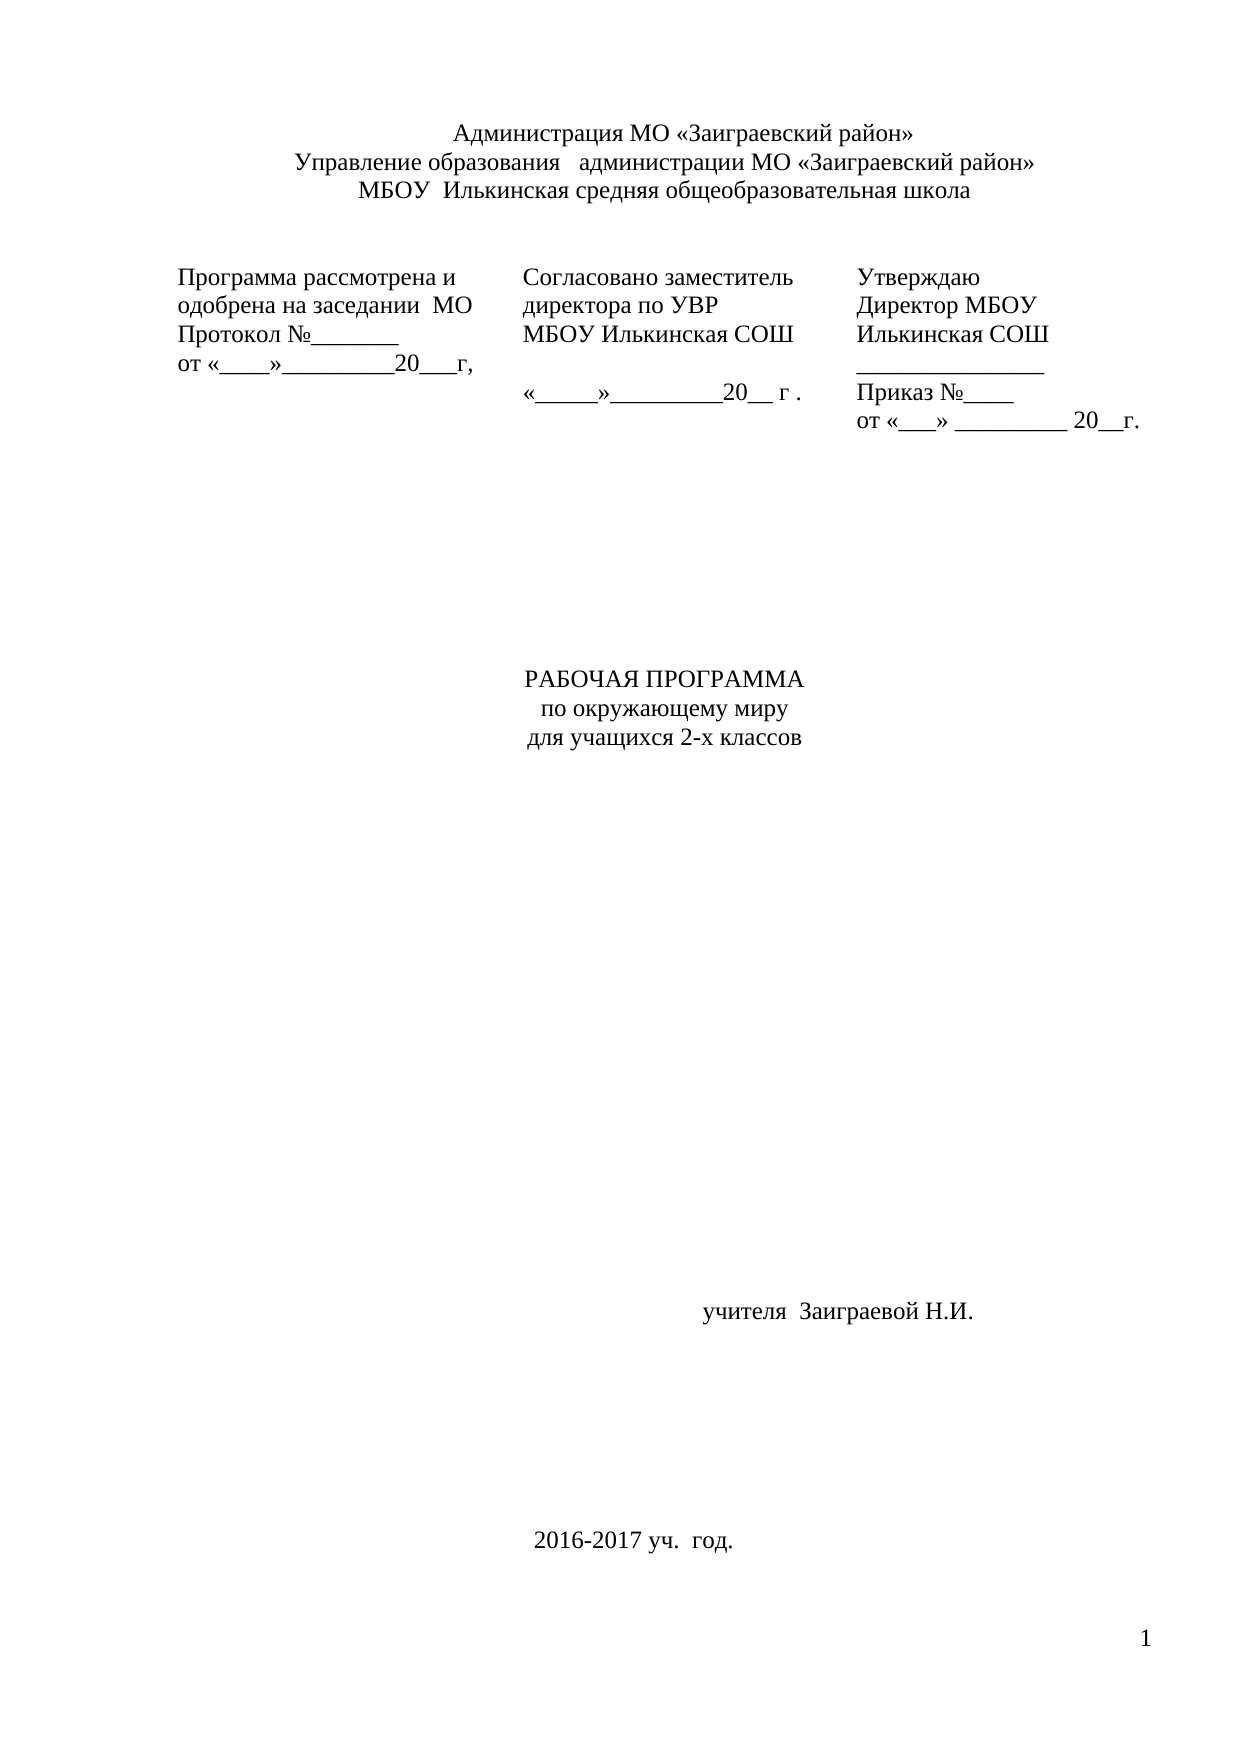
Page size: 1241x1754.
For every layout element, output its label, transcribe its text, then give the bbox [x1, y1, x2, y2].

text Управление образования администрации МО «Заиграевский район» [177, 147, 1152, 176]
text Администрация МО «Заиграевский район» [177, 118, 1152, 147]
text 2016-2017 уч. год. [177, 1525, 1152, 1553]
table_header Согласовано заместитель директора по УВР МБОУ Илькинская СОШ «_____»_________20__ г . [511, 262, 845, 463]
table_header Утверждаю Директор МБОУ Илькинская СОШ _______________ Приказ №____ от «___» _________ 20__г. [845, 262, 1163, 463]
text РАБОЧАЯ ПРОГРАММА [177, 664, 1152, 693]
table_header Программа рассмотрена и одобрена на заседании МО Протокол №_______ от «____»_________20___г, [166, 262, 511, 463]
text учителя Заиграевой Н.И. [177, 1296, 1152, 1325]
text по окружающему миру [177, 693, 1152, 722]
text МБОУ Илькинская средняя общеобразовательная школа [177, 176, 1152, 204]
text для учащихся 2-х классов [177, 722, 1152, 751]
